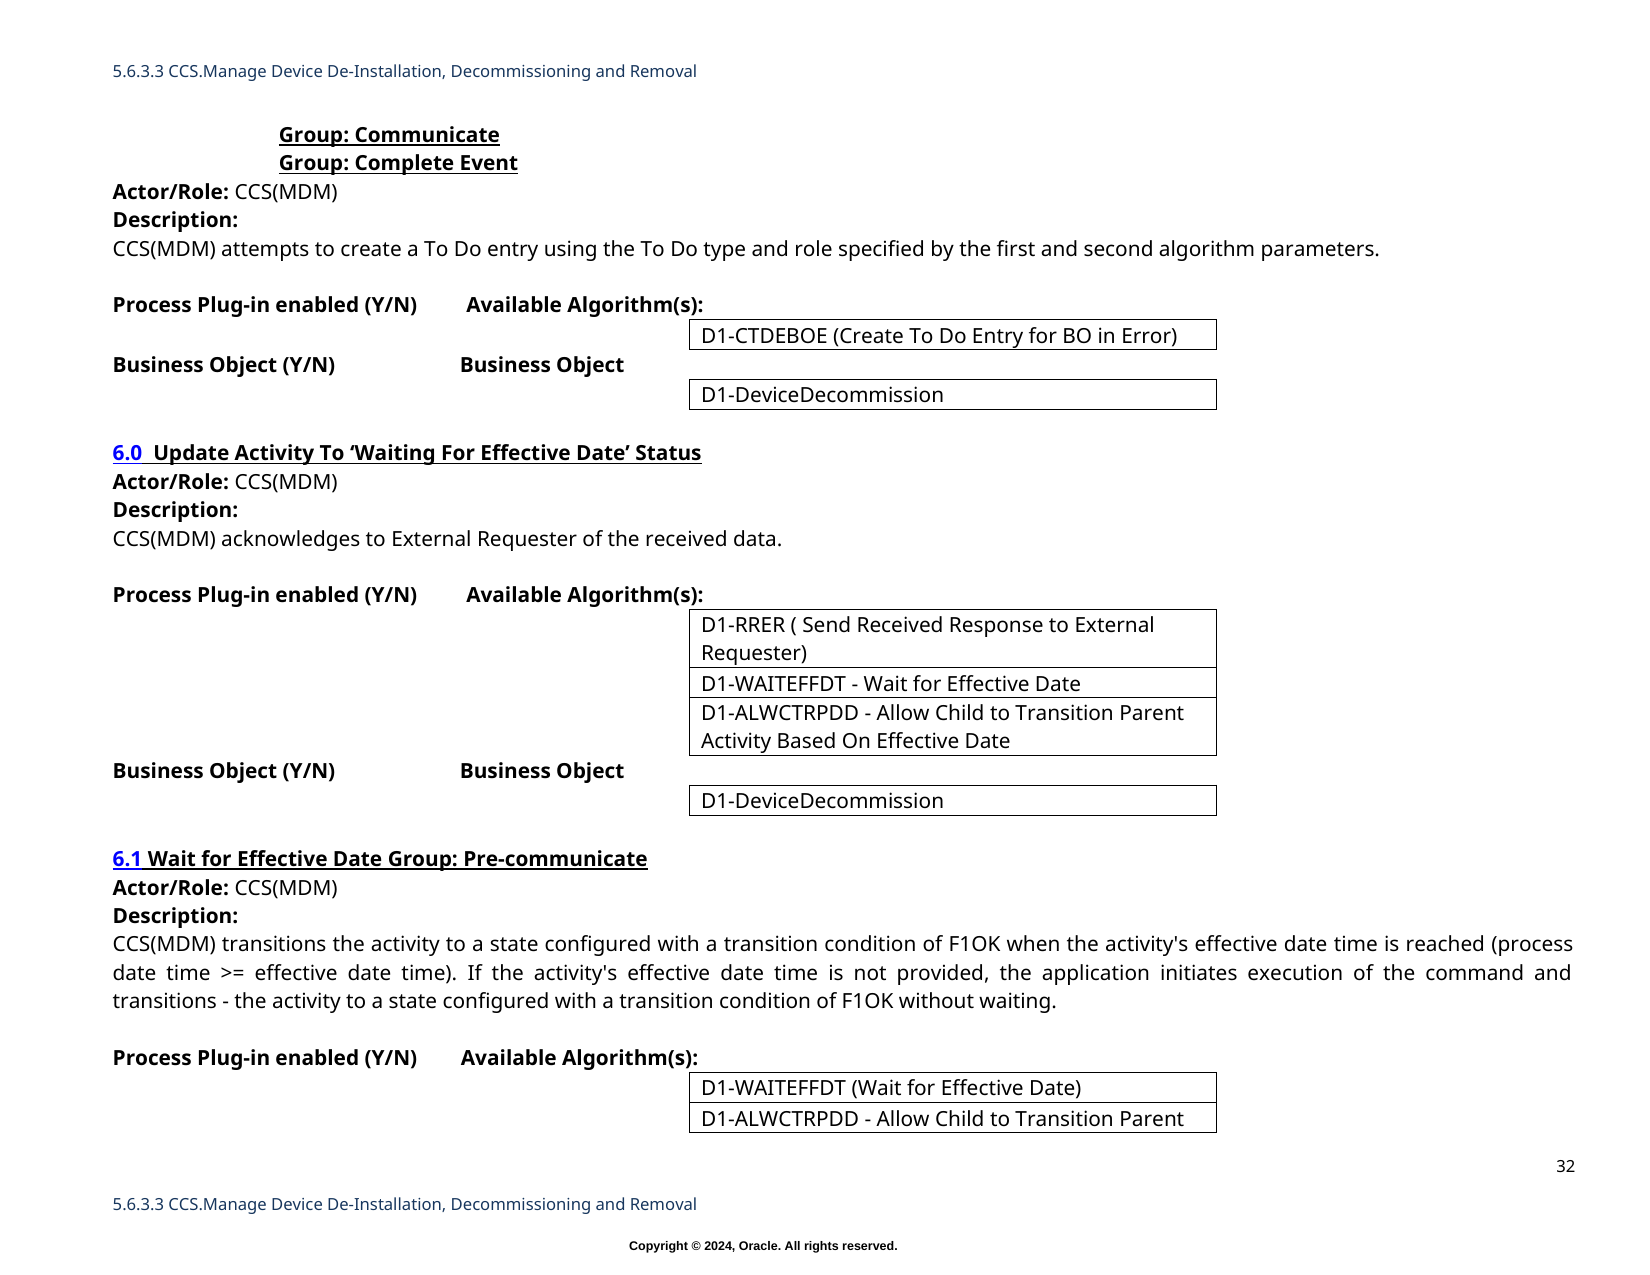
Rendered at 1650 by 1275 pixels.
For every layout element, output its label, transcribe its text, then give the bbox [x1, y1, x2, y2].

text Actor/Role: CCS(MDM) [112, 177, 1575, 205]
text Process Plug-in enabled (Y/N) Available Algorithm(s): [112, 291, 1575, 319]
text Group: Complete Event [262, 148, 1575, 177]
text Actor/Role: CCS(MDM) [112, 873, 1575, 901]
table_header D1-DeviceDecommission [690, 786, 1216, 815]
table_header D1-WAITEFFDT (Wait for Effective Date) [690, 1073, 1216, 1102]
text 6.1 Wait for Effective Date Group: Pre-communicate [112, 844, 1575, 873]
table_header D1-DeviceDecommission [690, 380, 1216, 409]
table_cell D1-ALWCTRPDD - Allow Child to Transition Parent Activity Based On Effective Date [690, 698, 1216, 755]
text Description: [112, 901, 1575, 929]
text Description: [112, 495, 1575, 524]
text Process Plug-in enabled (Y/N) Available Algorithm(s): [112, 581, 1575, 609]
text Business Object (Y/N) Business Object [112, 350, 1575, 379]
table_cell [690, 1103, 1216, 1132]
text 6.0 Update Activity To ‘Waiting For Effective Date’ Status [112, 438, 1575, 467]
text CCS(MDM) transitions the activity to a state configured with a transition condition of F1OK when the activity's effective date time is reached (process date time >= effective date time). If the activity's effective date time is not provided, the application initiates execution of the command and transitions - the activity to a state configured with a transition condition of F1OK without waiting. [112, 929, 1575, 1015]
text Actor/Role: CCS(MDM) [112, 467, 1575, 495]
text Process Plug-in enabled (Y/N) Available Algorithm(s): [112, 1043, 1575, 1072]
text Description: [112, 205, 1575, 234]
table_header D1-RRER ( Send Received Response to External Requester) [690, 610, 1216, 667]
text Group: Communicate [262, 120, 1575, 148]
text CCS(MDM) attempts to create a To Do entry using the To Do type and role specified by the first and second algorithm parameters. [112, 234, 1575, 262]
table_cell D1-WAITEFFDT - Wait for Effective Date [690, 668, 1216, 697]
text CCS(MDM) acknowledges to External Requester of the received data. [112, 524, 1575, 552]
text Business Object (Y/N) Business Object [112, 756, 1575, 784]
table_header D1-CTDEBOE (Create To Do Entry for BO in Error) [690, 320, 1216, 349]
